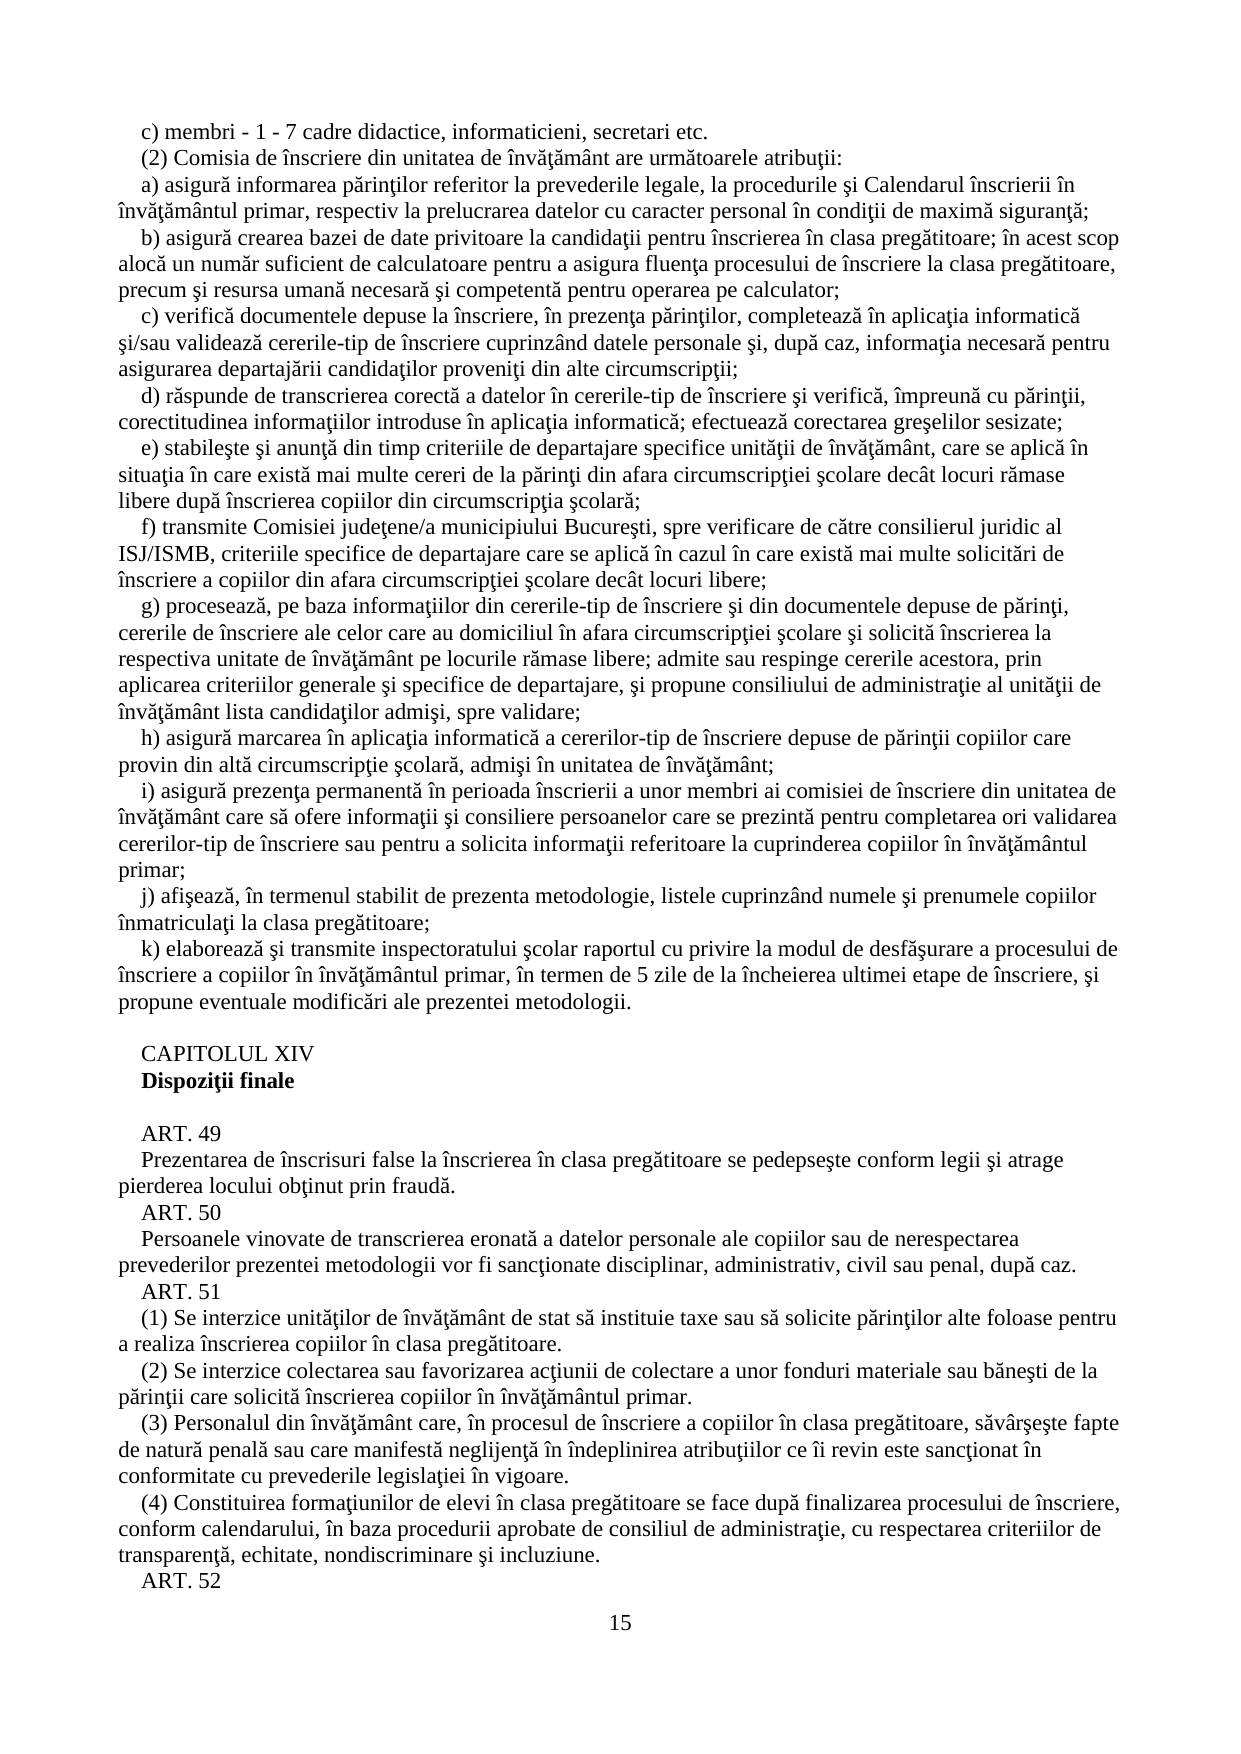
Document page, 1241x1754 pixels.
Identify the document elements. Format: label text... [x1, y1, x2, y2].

text i) asigură prezenţa permanentă în perioada înscrierii a unor membri ai comisiei de înscriere din unitatea de învăţământ care să ofere informaţii şi consiliere persoanelor care se prezintă pentru completarea ori validarea cererilor-tip de înscriere sau pentru a solicita informaţii referitoare la cuprinderea copiilor în învăţământul primar; [118, 777, 1122, 882]
text Dispoziţii finale [118, 1067, 1122, 1093]
text j) afişează, în termenul stabilit de prezenta metodologie, listele cuprinzând numele şi prenumele copiilor înmatriculaţi la clasa pregătitoare; [118, 882, 1122, 935]
text ART. 52 [118, 1568, 1122, 1594]
text Persoanele vinovate de transcrierea eronată a datelor personale ale copiilor sau de nerespectarea prevederilor prezentei metodologii vor fi sancţionate disciplinar, administrativ, civil sau penal, după caz. [118, 1225, 1122, 1278]
text b) asigură crearea bazei de date privitoare la candidaţii pentru înscrierea în clasa pregătitoare; în acest scop alocă un număr suficient de calculatoare pentru a asigura fluenţa procesului de înscriere la clasa pregătitoare, precum şi resursa umană necesară şi competentă pentru operarea pe calculator; [118, 223, 1122, 303]
text (3) Personalul din învăţământ care, în procesul de înscriere a copiilor în clasa pregătitoare, săvârşeşte fapte de natură penală sau care manifestă neglijenţă în îndeplinirea atribuţiilor ce îi revin este sancţionat în conformitate cu prevederile legislaţiei în vigoare. [118, 1409, 1122, 1488]
text c) membri - 1 - 7 cadre didactice, informaticieni, secretari etc. [118, 118, 1122, 144]
text ART. 49 [118, 1119, 1122, 1146]
text (1) Se interzice unităţilor de învăţământ de stat să instituie taxe sau să solicite părinţilor alte foloase pentru a realiza înscrierea copiilor în clasa pregătitoare. [118, 1304, 1122, 1357]
text (2) Comisia de înscriere din unitatea de învăţământ are următoarele atribuţii: [118, 144, 1122, 171]
text d) răspunde de transcrierea corectă a datelor în cererile-tip de înscriere şi verifică, împreună cu părinţii, corectitudinea informaţiilor introduse în aplicaţia informatică; efectuează corectarea greşelilor sesizate; [118, 382, 1122, 434]
text ART. 50 [118, 1199, 1122, 1225]
text f) transmite Comisiei judeţene/a municipiului Bucureşti, spre verificare de către consilierul juridic al ISJ/ISMB, criteriile specifice de departajare care se aplică în cazul în care există mai multe solicitări de înscriere a copiilor din afara circumscripţiei şcolare decât locuri libere; [118, 513, 1122, 592]
text e) stabileşte şi anunţă din timp criteriile de departajare specifice unităţii de învăţământ, care se aplică în situaţia în care există mai multe cereri de la părinţi din afara circumscripţiei şcolare decât locuri rămase libere după înscrierea copiilor din circumscripţia şcolară; [118, 434, 1122, 513]
text a) asigură informarea părinţilor referitor la prevederile legale, la procedurile şi Calendarul înscrierii în învăţământul primar, respectiv la prelucrarea datelor cu caracter personal în condiţii de maximă siguranţă; [118, 171, 1122, 223]
text k) elaborează şi transmite inspectoratului şcolar raportul cu privire la modul de desfăşurare a procesului de înscriere a copiilor în învăţământul primar, în termen de 5 zile de la încheierea ultimei etape de înscriere, şi propune eventuale modificări ale prezentei metodologii. [118, 935, 1122, 1014]
text c) verifică documentele depuse la înscriere, în prezenţa părinţilor, completează în aplicaţia informatică şi/sau validează cererile-tip de înscriere cuprinzând datele personale şi, după caz, informaţia necesară pentru asigurarea departajării candidaţilor proveniţi din alte circumscripţii; [118, 303, 1122, 382]
text (4) Constituirea formaţiunilor de elevi în clasa pregătitoare se face după finalizarea procesului de înscriere, conform calendarului, în baza procedurii aprobate de consiliul de administraţie, cu respectarea criteriilor de transparenţă, echitate, nondiscriminare şi incluziune. [118, 1488, 1122, 1568]
text (2) Se interzice colectarea sau favorizarea acţiunii de colectare a unor fonduri materiale sau băneşti de la părinţii care solicită înscrierea copiilor în învăţământul primar. [118, 1357, 1122, 1409]
text CAPITOLUL XIV [118, 1041, 1122, 1067]
text ART. 51 [118, 1278, 1122, 1304]
text h) asigură marcarea în aplicaţia informatică a cererilor-tip de înscriere depuse de părinţii copiilor care provin din altă circumscripţie şcolară, admişi în unitatea de învăţământ; [118, 724, 1122, 777]
text Prezentarea de înscrisuri false la înscrierea în clasa pregătitoare se pedepseşte conform legii şi atrage pierderea locului obţinut prin fraudă. [118, 1146, 1122, 1199]
text g) procesează, pe baza informaţiilor din cererile-tip de înscriere şi din documentele depuse de părinţi, cererile de înscriere ale celor care au domiciliul în afara circumscripţiei şcolare şi solicită înscrierea la respectiva unitate de învăţământ pe locurile rămase libere; admite sau respinge cererile acestora, prin aplicarea criteriilor generale şi specifice de departajare, şi propune consiliului de administraţie al unităţii de învăţământ lista candidaţilor admişi, spre validare; [118, 592, 1122, 724]
